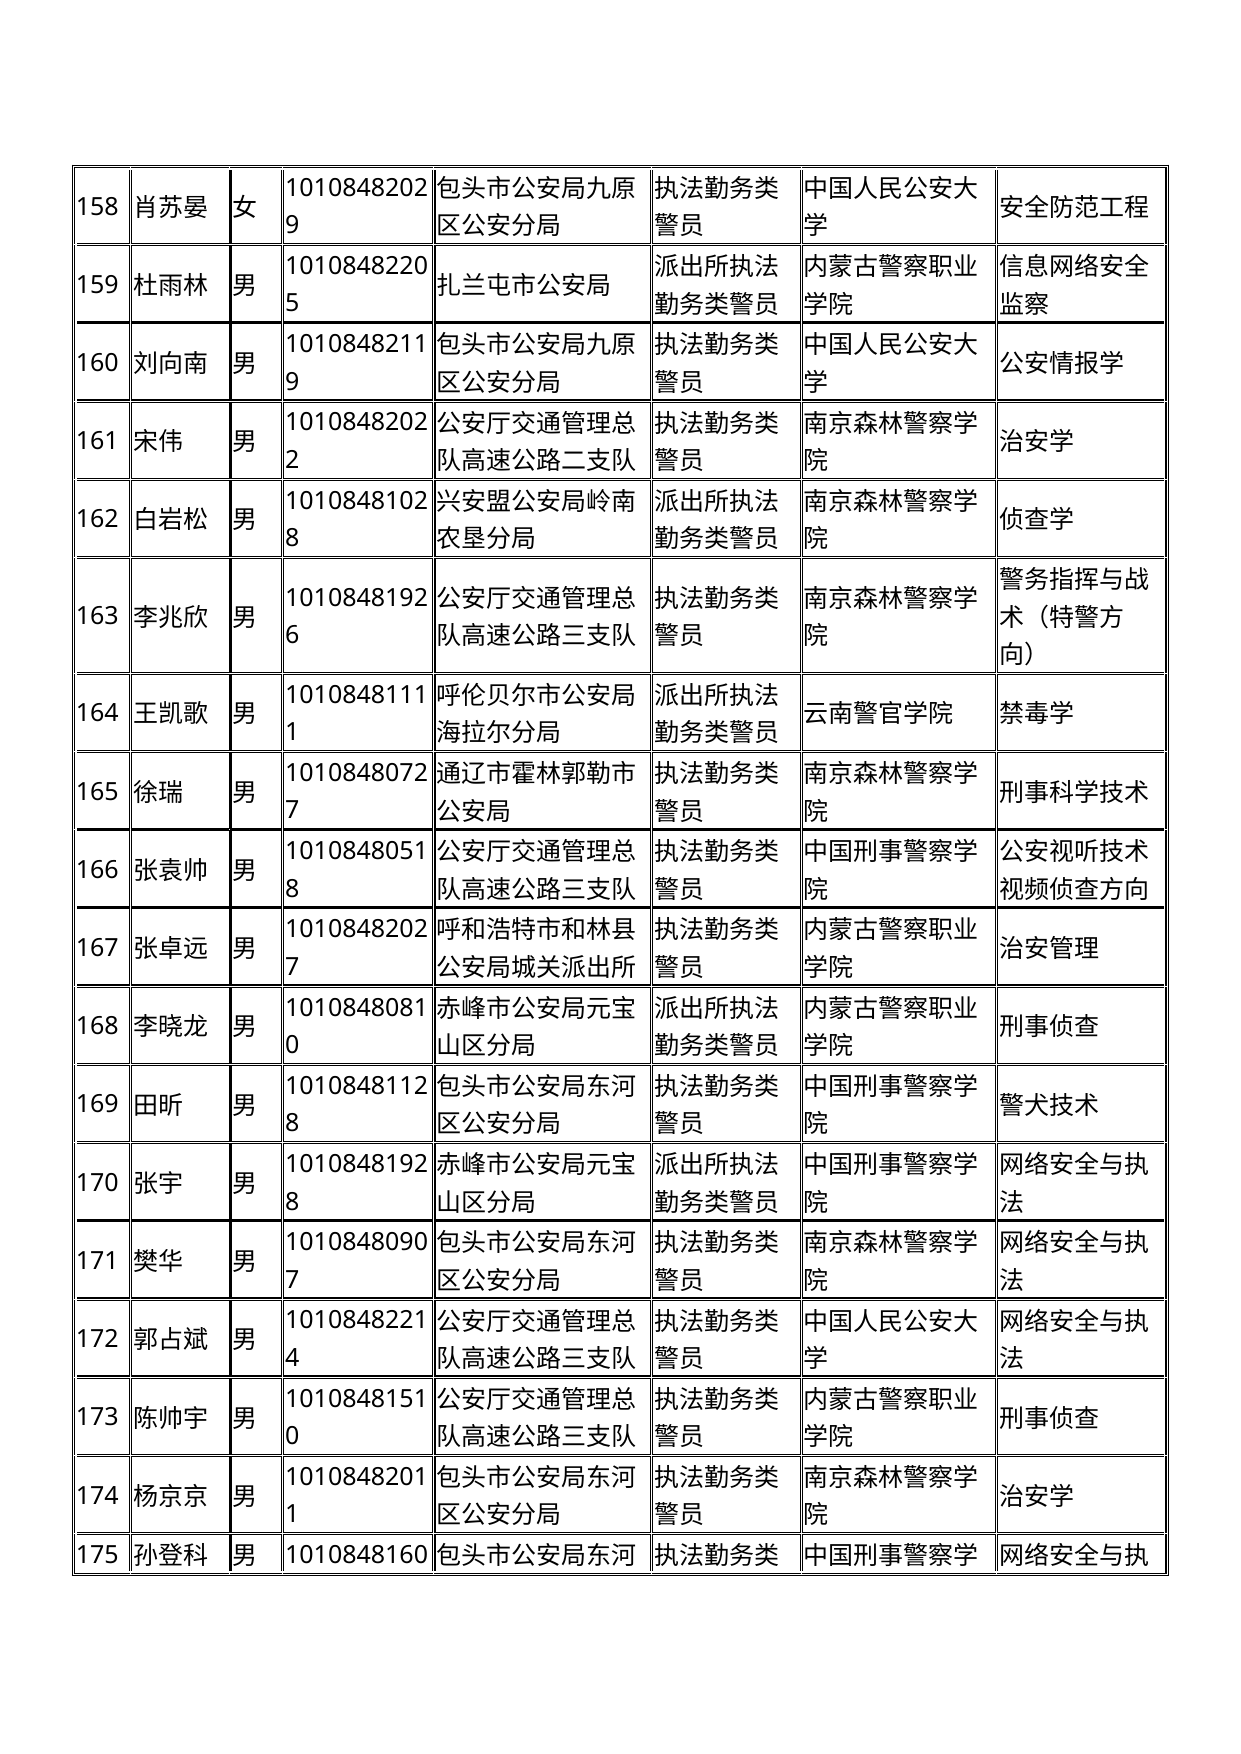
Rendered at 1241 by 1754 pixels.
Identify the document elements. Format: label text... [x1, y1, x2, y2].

table_cell 肖苏晏 [131, 166, 230, 243]
table_cell 执法勤务类警员 [653, 753, 800, 828]
table_cell 中国刑事警察学院 [803, 1144, 995, 1219]
table_cell 执法勤务类警员 [653, 324, 800, 399]
table_cell 公安视听技术视频侦查方向 [998, 828, 1167, 906]
table_cell 网络安全与执法 [998, 1297, 1166, 1375]
table_cell 刑事侦查 [998, 984, 1166, 1062]
table_cell 杨京京 [132, 1457, 229, 1532]
table_cell 男 [232, 1144, 281, 1219]
table_cell 孙登科 [131, 1535, 230, 1573]
table_cell 李兆欣 [132, 559, 229, 671]
table_cell 169 [75, 1063, 129, 1141]
table_cell 164 [75, 671, 129, 749]
table_cell 175 [73, 1532, 131, 1573]
table_cell 南京森林警察学院 [803, 481, 995, 556]
table_cell 执法勤务类警员 [653, 1066, 800, 1141]
table_cell 10108481926 [284, 559, 432, 671]
table_cell 派出所执法勤务类警员 [653, 988, 800, 1062]
table_cell 公安厅交通管理总队高速公路三支队 [436, 831, 650, 906]
table_cell 172 [75, 1297, 129, 1375]
table_cell 包头市公安局东河区公安分局 [436, 1222, 650, 1297]
table_cell 禁毒学 [998, 671, 1166, 749]
table_cell 10108481111 [284, 675, 432, 749]
table_cell 呼伦贝尔市公安局海拉尔分局 [436, 675, 650, 749]
table_cell 刑事侦查 [998, 1375, 1166, 1454]
table_cell 男 [232, 753, 281, 828]
table_cell 公安厅交通管理总队高速公路三支队 [436, 1301, 650, 1375]
table_cell 10108481128 [284, 1066, 432, 1141]
table_cell 刑事科学技术 [998, 750, 1166, 828]
table_cell 包头市公安局东河区公安分局 [436, 1066, 650, 1141]
table_cell 174 [73, 1454, 131, 1532]
table_cell 中国人民公安大学 [803, 324, 995, 399]
table_cell 田昕 [132, 1066, 229, 1141]
table_cell 中国人民公安大学 [801, 168, 997, 243]
table_cell 樊华 [132, 1222, 229, 1297]
table_cell 10108481928 [284, 1144, 432, 1219]
table_cell 网络安全与执法 [997, 1532, 1167, 1573]
table_cell 治安管理 [998, 906, 1165, 984]
table_cell 163 [73, 556, 131, 671]
table_cell 徐瑞 [132, 753, 229, 828]
table_cell 10108481028 [284, 481, 432, 556]
table_cell 治安学 [997, 1454, 1167, 1532]
table_cell 女 [230, 168, 283, 243]
table_cell 中国刑事警察学院 [803, 1066, 995, 1141]
table_cell 公安厅交通管理总队高速公路二支队 [436, 403, 650, 477]
table_cell 派出所执法勤务类警员 [653, 481, 800, 556]
table_cell 白岩松 [132, 481, 229, 556]
table_cell 男 [232, 831, 281, 906]
table_cell 赤峰市公安局元宝山区分局 [436, 1144, 650, 1219]
table_cell 包头市公安局东河区公安分局 [434, 1535, 652, 1573]
table_cell 公安厅交通管理总队高速公路三支队 [436, 559, 650, 671]
table_cell 包头市公安局九原区公安分局 [436, 324, 650, 399]
table_cell 10108482119 [284, 324, 432, 399]
table_cell 10108480810 [284, 988, 432, 1062]
table_cell 内蒙古警察职业学院 [803, 246, 995, 321]
table_cell 男 [232, 1379, 281, 1454]
table_cell 侦查学 [998, 478, 1166, 556]
table_cell 158 [75, 168, 131, 243]
table_cell 10108482027 [284, 909, 432, 984]
table_cell 宋伟 [132, 403, 229, 477]
table_cell 10108482011 [284, 1457, 432, 1532]
table_cell 159 [73, 243, 131, 321]
table_cell 10108482029 [283, 166, 434, 243]
table_cell 10108480518 [284, 831, 432, 906]
table_cell 张宇 [132, 1144, 229, 1219]
table_cell 警务指挥与战术（特警方向） [997, 556, 1167, 671]
table_cell 包头市公安局九原区公安分局 [434, 168, 652, 243]
table_cell 治安学 [998, 399, 1166, 477]
table_cell 160 [75, 321, 129, 399]
table_cell 男 [232, 1066, 281, 1141]
table_cell 执法勤务类警员 [653, 1379, 800, 1454]
table_cell 男 [232, 246, 281, 321]
table_cell 10108481605 [283, 1532, 434, 1573]
table_cell 刘向南 [132, 324, 229, 399]
table_cell 男 [232, 1457, 281, 1532]
table_cell 167 [75, 906, 129, 984]
table_cell 166 [73, 828, 129, 906]
table_cell 男 [232, 481, 281, 556]
table_cell 男 [232, 988, 281, 1062]
table_cell 170 [73, 1141, 131, 1219]
table_cell 男 [232, 1222, 281, 1297]
table_cell 公安情报学 [998, 321, 1165, 399]
table_cell 内蒙古警察职业学院 [803, 909, 995, 984]
table_cell 10108480727 [284, 753, 432, 828]
table_cell 执法勤务类警员 [653, 1222, 800, 1297]
table_cell 警犬技术 [998, 1063, 1166, 1141]
table_cell 中国刑事警察学院 [803, 831, 995, 906]
table_cell 173 [75, 1375, 129, 1454]
table_cell 男 [230, 1535, 283, 1573]
table_cell 165 [75, 750, 129, 828]
table_cell 171 [75, 1219, 129, 1297]
table_cell 执法勤务类警员 [653, 559, 800, 671]
table_cell 内蒙古警察职业学院 [803, 1379, 995, 1454]
table_cell 执法勤务类警员 [652, 168, 801, 243]
table_cell 10108482214 [284, 1301, 432, 1375]
table_cell 161 [75, 399, 129, 477]
table_cell 派出所执法勤务类警员 [653, 675, 800, 749]
table_cell 南京森林警察学院 [803, 1457, 995, 1532]
table_cell 派出所执法勤务类警员 [653, 1144, 800, 1219]
table_cell 王凯歌 [132, 675, 229, 749]
table_cell 兴安盟公安局岭南农垦分局 [436, 481, 650, 556]
table_cell 赤峰市公安局元宝山区分局 [436, 988, 650, 1062]
table_cell 168 [75, 984, 129, 1062]
table_cell 公安厅交通管理总队高速公路三支队 [436, 1379, 650, 1454]
table_cell 执法勤务类警员 [653, 909, 800, 984]
table_cell 陈帅宇 [132, 1379, 229, 1454]
table_cell 10108481510 [284, 1379, 432, 1454]
table_cell 执法勤务类警员 [653, 1457, 800, 1532]
table_cell 10108480907 [284, 1222, 432, 1297]
table_cell 派出所执法勤务类警员 [653, 246, 800, 321]
table_cell 呼和浩特市和林县公安局城关派出所 [436, 909, 650, 984]
table_cell 男 [232, 909, 281, 984]
table_cell 男 [232, 1301, 281, 1375]
table_cell 网络安全与执法 [998, 1219, 1165, 1297]
table_cell 张卓远 [132, 909, 229, 984]
table_cell 男 [232, 559, 281, 671]
table_cell 张袁帅 [132, 831, 229, 906]
table_cell 南京森林警察学院 [803, 1222, 995, 1297]
table_cell 包头市公安局东河区公安分局 [436, 1457, 650, 1532]
table_cell 杜雨林 [132, 246, 229, 321]
table_cell 执法勤务类警员 [653, 403, 800, 477]
table_cell 李晓龙 [132, 988, 229, 1062]
table_cell 网络安全与执法 [997, 1141, 1167, 1219]
table_cell 信息网络安全监察 [997, 243, 1167, 321]
table_cell 10108482205 [284, 246, 432, 321]
table_cell 内蒙古警察职业学院 [803, 988, 995, 1062]
table_cell 南京森林警察学院 [803, 403, 995, 477]
table_cell 男 [232, 403, 281, 477]
table_cell 162 [75, 478, 129, 556]
table_cell 通辽市霍林郭勒市公安局 [436, 753, 650, 828]
table_cell 郭占斌 [132, 1301, 229, 1375]
table_cell 执法勤务类警员 [653, 831, 800, 906]
table_cell 云南警官学院 [803, 675, 995, 749]
table_cell 执法勤务类警员 [652, 1535, 801, 1573]
table_cell 中国刑事警察学院 [801, 1535, 997, 1573]
table_cell 男 [232, 324, 281, 399]
table_cell 执法勤务类警员 [653, 1301, 800, 1375]
table_cell 中国人民公安大学 [803, 1301, 995, 1375]
table_cell 男 [232, 675, 281, 749]
table_cell 南京森林警察学院 [803, 753, 995, 828]
table_cell 10108482022 [284, 403, 432, 477]
table_cell 扎兰屯市公安局 [436, 246, 650, 321]
table_cell 安全防范工程 [997, 168, 1165, 243]
table_cell 南京森林警察学院 [803, 559, 995, 671]
